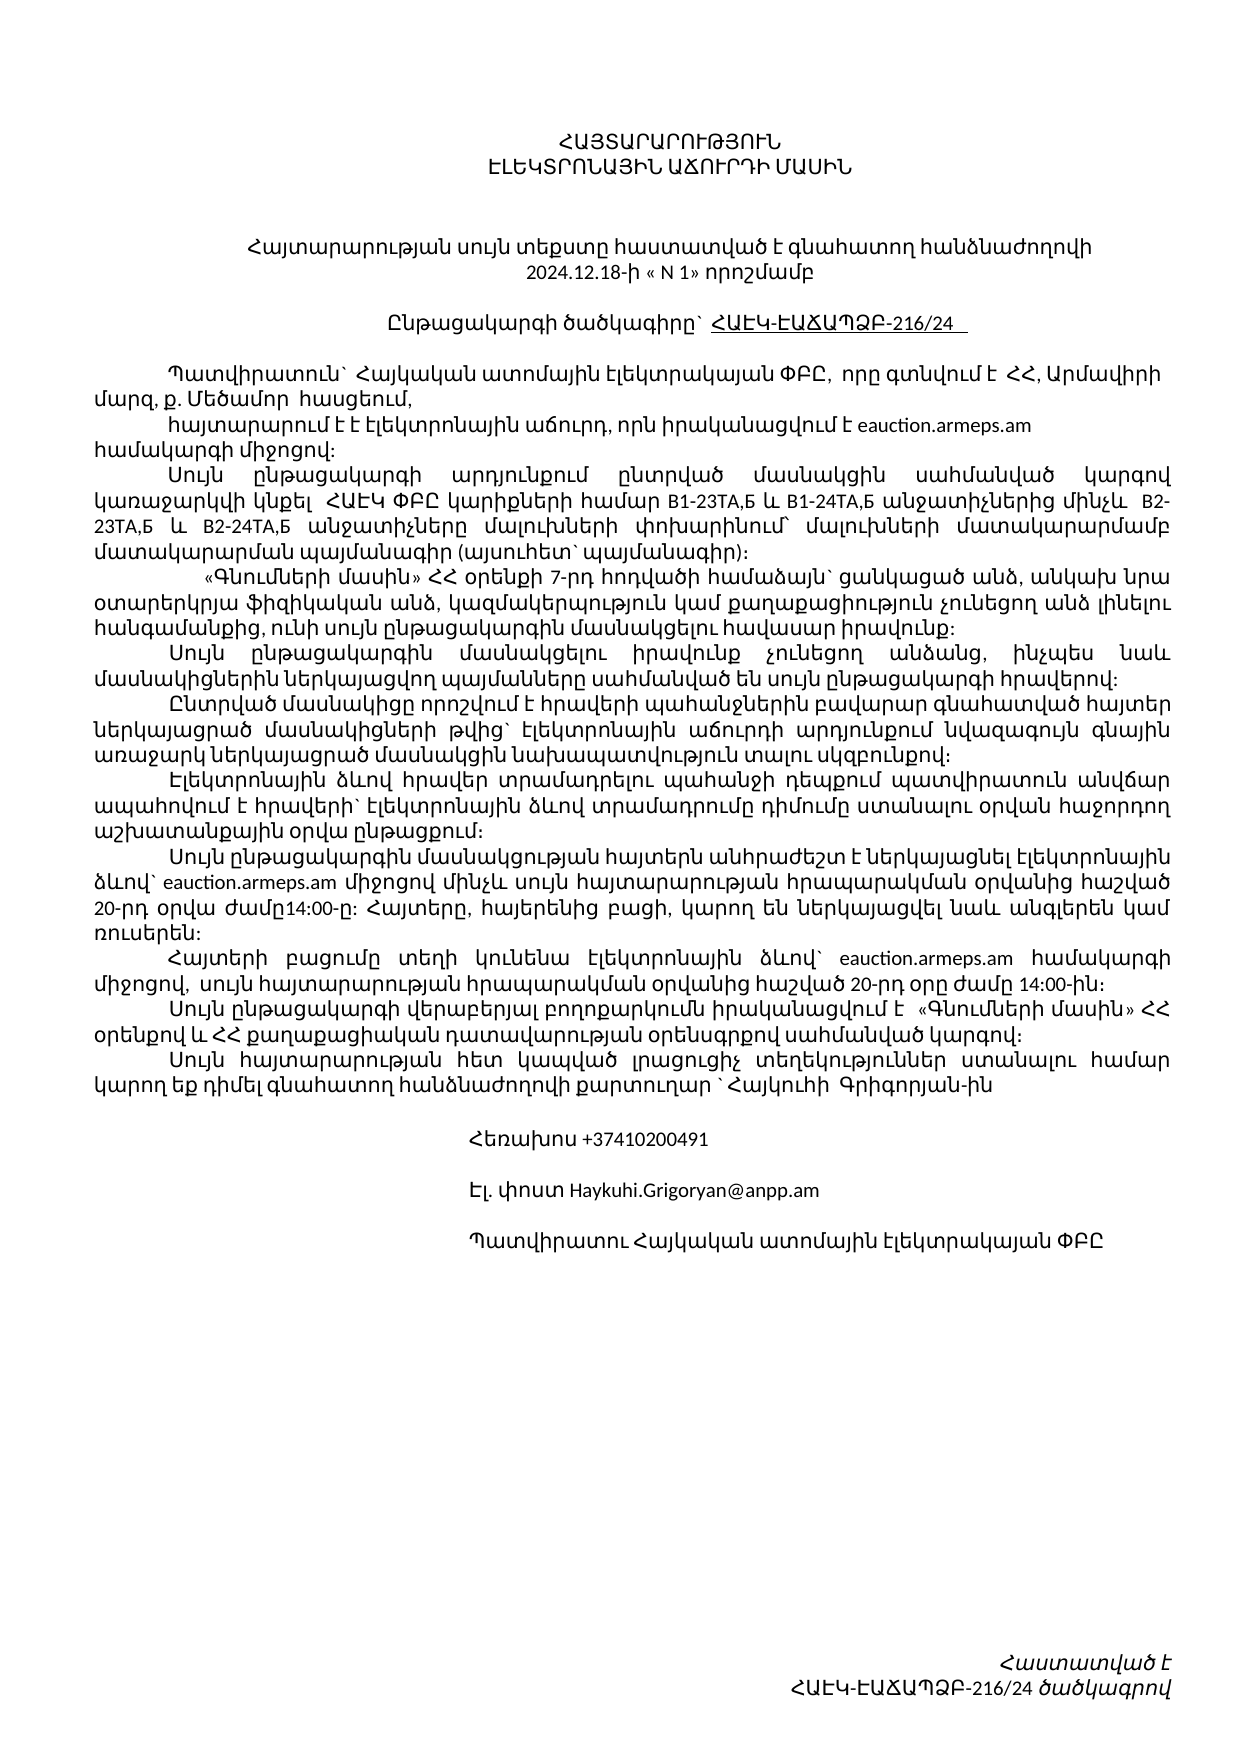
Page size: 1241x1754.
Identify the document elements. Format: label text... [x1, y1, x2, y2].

text Սույն ընթացակարգի արդյունքում ընտրված մասնակցին սահմանված կարգով կառաջարկվի կնքել ՀԱԷԿ ՓԲԸ կարիքների համար В1-23ТА,Б և В1-24ТА,Б անջատիչներից մինչև В2-23ТА,Б և В2-24ТА,Б անջատիչները մալուխների փոխարինում՝ մալուխների մատակարարմամբ մատակարարման պայմանագիր (այսուհետ` պայմանագիր)։ [94, 463, 1171, 564]
text Էլ. փոստ Haykuhi.Grigoryan@anpp.am [94, 1177, 1171, 1203]
text Սույն հայտարարության հետ կապված լրացուցիչ տեղեկություններ ստանալու համար կարող եք դիմել գնահատող հանձնաժողովի քարտուղար ` Հայկուհի Գրիգորյան -ին [94, 1047, 1171, 1098]
text Պատվիրատուն` Հայկական ատոմային էլեկտրակայան ՓԲԸ, որը գտնվում է ՀՀ, Արմավիրի մարզ, ք. Մեծամոր հասցեում, [94, 361, 1171, 412]
text Հայտարարության սույն տեքստը հաստատված է գնահատող հանձնաժողովի [94, 234, 1171, 259]
text Հաստատված է [94, 1650, 1171, 1675]
text Ընթացակարգի ծածկագիրը` ՀԱԷԿ-ԷԱՃԱՊՁԲ-216/24 [94, 310, 1171, 336]
text Ընտրված մասնակիցը որոշվում է հրավերի պահանջներին բավարար գնահատված հայտեր ներկայացրած մասնակիցների թվից` էլեկտրոնային աճուրդի արդյունքում նվազագույն գնային առաջարկ ներկայացրած մասնակցին նախապատվություն տալու սկզբունքով։ [94, 691, 1171, 768]
text Սույն ընթացակարգին մասնակցության հայտերն անհրաժեշտ է ներկայացնել էլեկտրոնային ձևով` eauction.armeps.am միջոցով մինչև սույն հայտարարության հրապարակման օրվանից հաշված 20-րդ օրվա ժամը14:00-ը: Հայտերը, հայերենից բացի, կարող են ներկայացվել նաև անգլերեն կամ ռուսերեն: [94, 844, 1171, 946]
text 2024.12.18 -ի « N 1» որոշմամբ [94, 259, 1171, 285]
text Հայտերի բացումը տեղի կունենա էլեկտրոնային ձևով` eauction.armeps.am համակարգի միջոցով, սույն հայտարարության հրապարակման օրվանից հաշված 20-րդ օրը ժամը 14:00-ին։ [94, 946, 1171, 996]
text Պատվիրատու Հայկական ատոմային էլեկտրակայան ՓԲԸ [94, 1228, 1171, 1253]
text ՀԱՅՏԱՐԱՐՈՒԹՅՈՒՆ [94, 129, 1171, 154]
text ՀԱԷԿ-ԷԱՃԱՊՁԲ-216/24 ծածկագրով [94, 1675, 1171, 1701]
text Էլեկտրոնային ձևով հրավեր տրամադրելու պահանջի դեպքում պատվիրատուն անվճար ապահովում է հրավերի` էլեկտրոնային ձևով տրամադրումը դիմումը ստանալու օրվան հաջորդող աշխատանքային օրվա ընթացքում։ [94, 768, 1171, 844]
text հայտարարում է է էլեկտրոնային աճուրդ, որն իրականացվում է eauction.armeps.am համակարգի միջոցով: [94, 412, 1171, 463]
text ԷԼԵԿՏՐՈՆԱՅԻՆ ԱՃՈՒՐԴԻ ՄԱՍԻՆ [94, 154, 1171, 180]
text Սույն ընթացակարգին մասնակցելու իրավունք չունեցող անձանց, ինչպես նաև մասնակիցներին ներկայացվող պայմանները սահմանված են սույն ընթացակարգի հրավերով: [94, 641, 1171, 691]
text Սույն ընթացակարգի վերաբերյալ բողոքարկումն իրականացվում է «Գնումների մասին» ՀՀ օրենքով և ՀՀ քաղաքացիական դատավարության օրենսգրքով սահմանված կարգով։ [94, 996, 1171, 1047]
text Հեռախոս +37410200491 [94, 1126, 1171, 1152]
text «Գնումների մասին» ՀՀ օրենքի 7-րդ հոդվածի համաձայն` ցանկացած անձ, անկախ նրա օտարերկրյա ֆիզիկական անձ, կազմակերպություն կամ քաղաքացիություն չունեցող անձ լինելու հանգամանքից, ունի սույն ընթացակարգին մասնակցելու հավասար իրավունք: [94, 564, 1171, 641]
